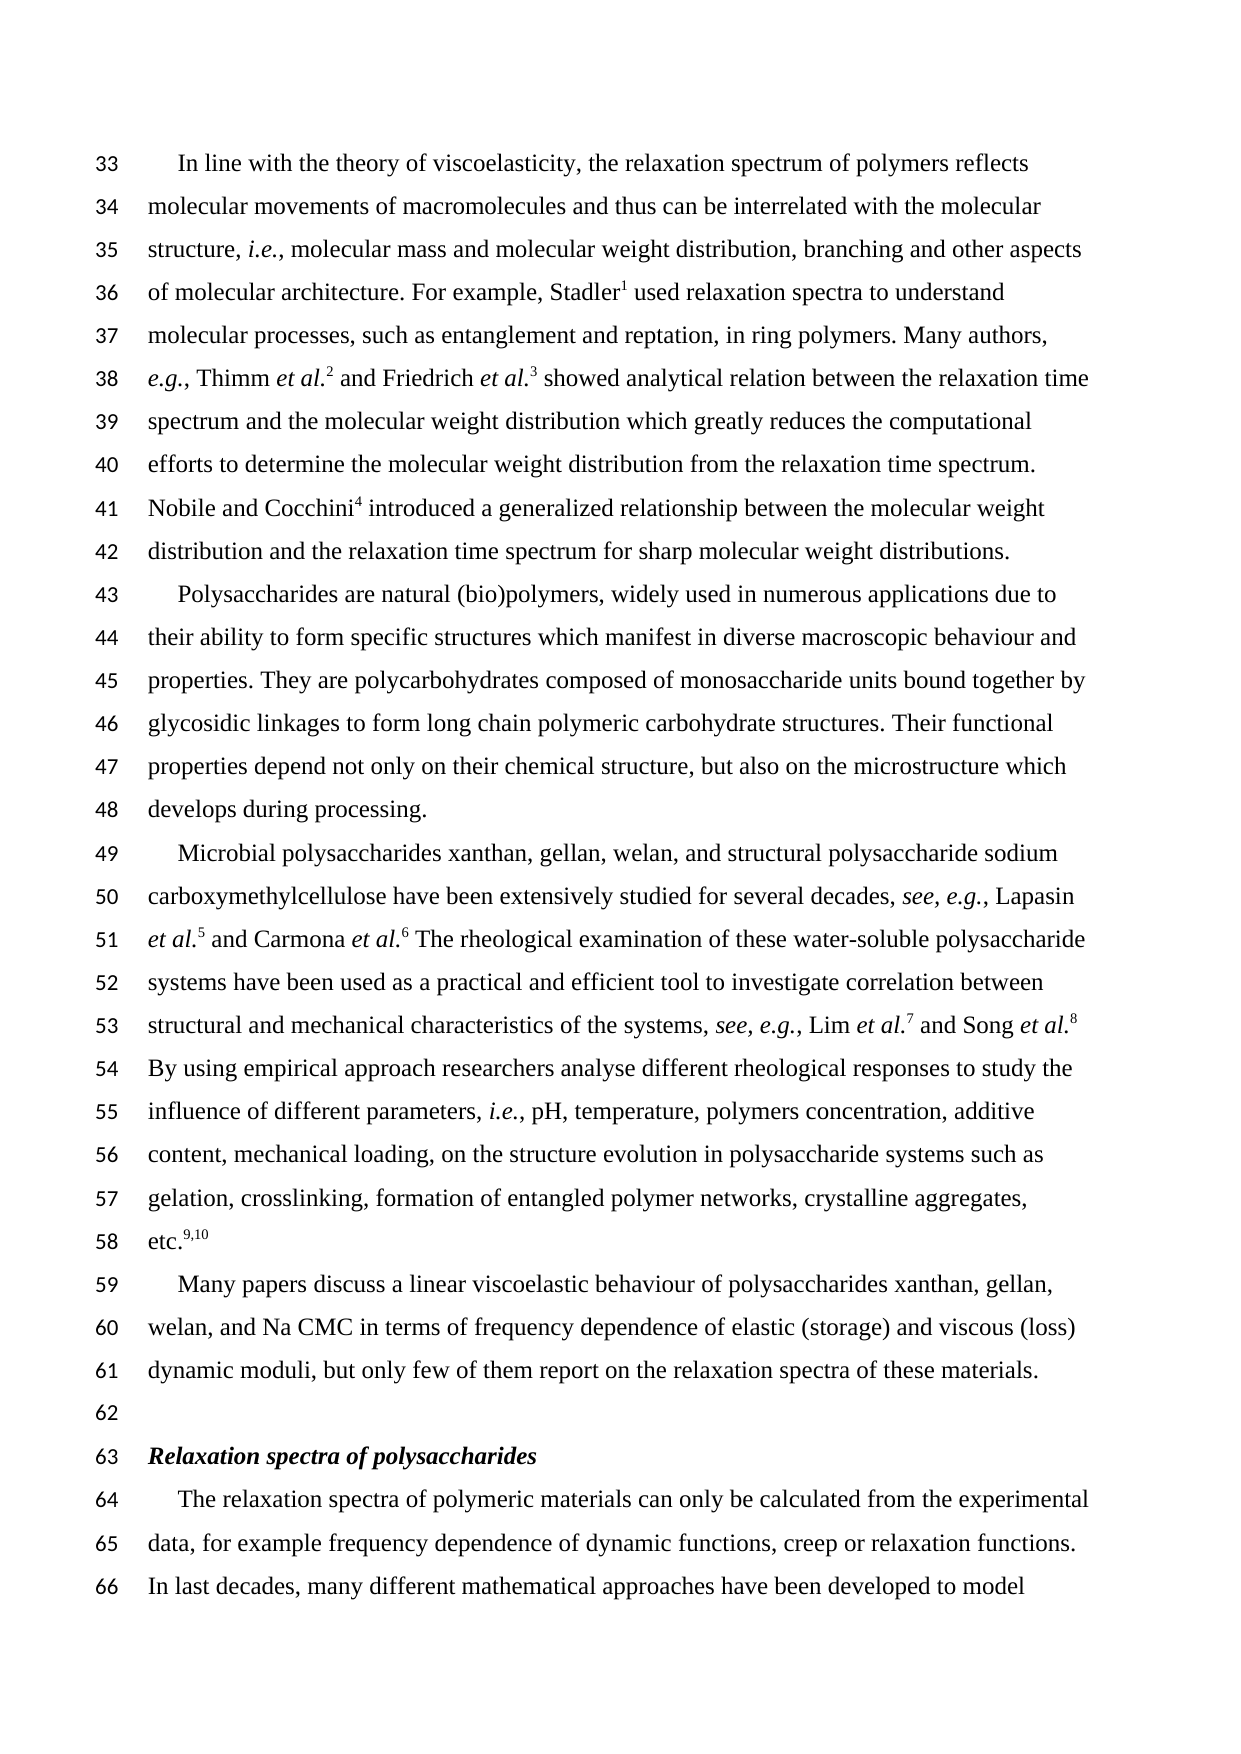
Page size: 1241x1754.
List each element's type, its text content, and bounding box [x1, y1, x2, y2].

text Relaxation spectra of polysaccharides [148, 1441, 1093, 1470]
text Many papers discuss a linear viscoelastic behaviour of polysaccharides xanthan, gellan, welan, and Na CMC in terms of frequency dependence of elastic (storage) and viscous (loss) dynamic moduli, but only few of them report on the relaxation spectra of these materials. [148, 1269, 1093, 1384]
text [148, 1484, 1093, 1599]
text Microbial polysaccharides xanthan, gellan, welan, and structural polysaccharide sodium carboxymethylcellulose have been extensively studied for several decades, see, e.g., Lapasin et al.5 and Carmona et al.6 The rheological examination of these water-soluble polysaccharide systems have been used as a practical and efficient tool to investigate correlation between structural and mechanical characteristics of the systems, see, e.g., Lim et al.7 and Song et al.8 By using empirical approach researchers analyse different rheological responses to study the influence of different parameters, i.e., pH, temperature, polymers concentration, additive content, mechanical loading, on the structure evolution in polysaccharide systems such as gelation, crosslinking, formation of entangled polymer networks, crystalline aggregates, etc.9,10 [148, 838, 1093, 1254]
text Polysaccharides are natural (bio)polymers, widely used in numerous applications due to their ability to form specific structures which manifest in diverse macroscopic behaviour and properties. They are polycarbohydrates composed of monosaccharide units bound together by glycosidic linkages to form long chain polymeric carbohydrate structures. Their functional properties depend not only on their chemical structure, but also on the microstructure which develops during processing. [148, 579, 1093, 823]
text In line with the theory of viscoelasticity, the relaxation spectrum of polymers reflects molecular movements of macromolecules and thus can be interrelated with the molecular structure, i.e., molecular mass and molecular weight distribution, branching and other aspects of molecular architecture. For example, Stadler1 used relaxation spectra to understand molecular processes, such as entanglement and reptation, in ring polymers. Many authors, e.g., Thimm et al.2 and Friedrich et al.3 showed analytical relation between the relaxation time spectrum and the molecular weight distribution which greatly reduces the computational efforts to determine the molecular weight distribution from the relaxation time spectrum. Nobile and Cocchini4 introduced a generalized relationship between the molecular weight distribution and the relaxation time spectrum for sharp molecular weight distributions. [148, 148, 1093, 564]
